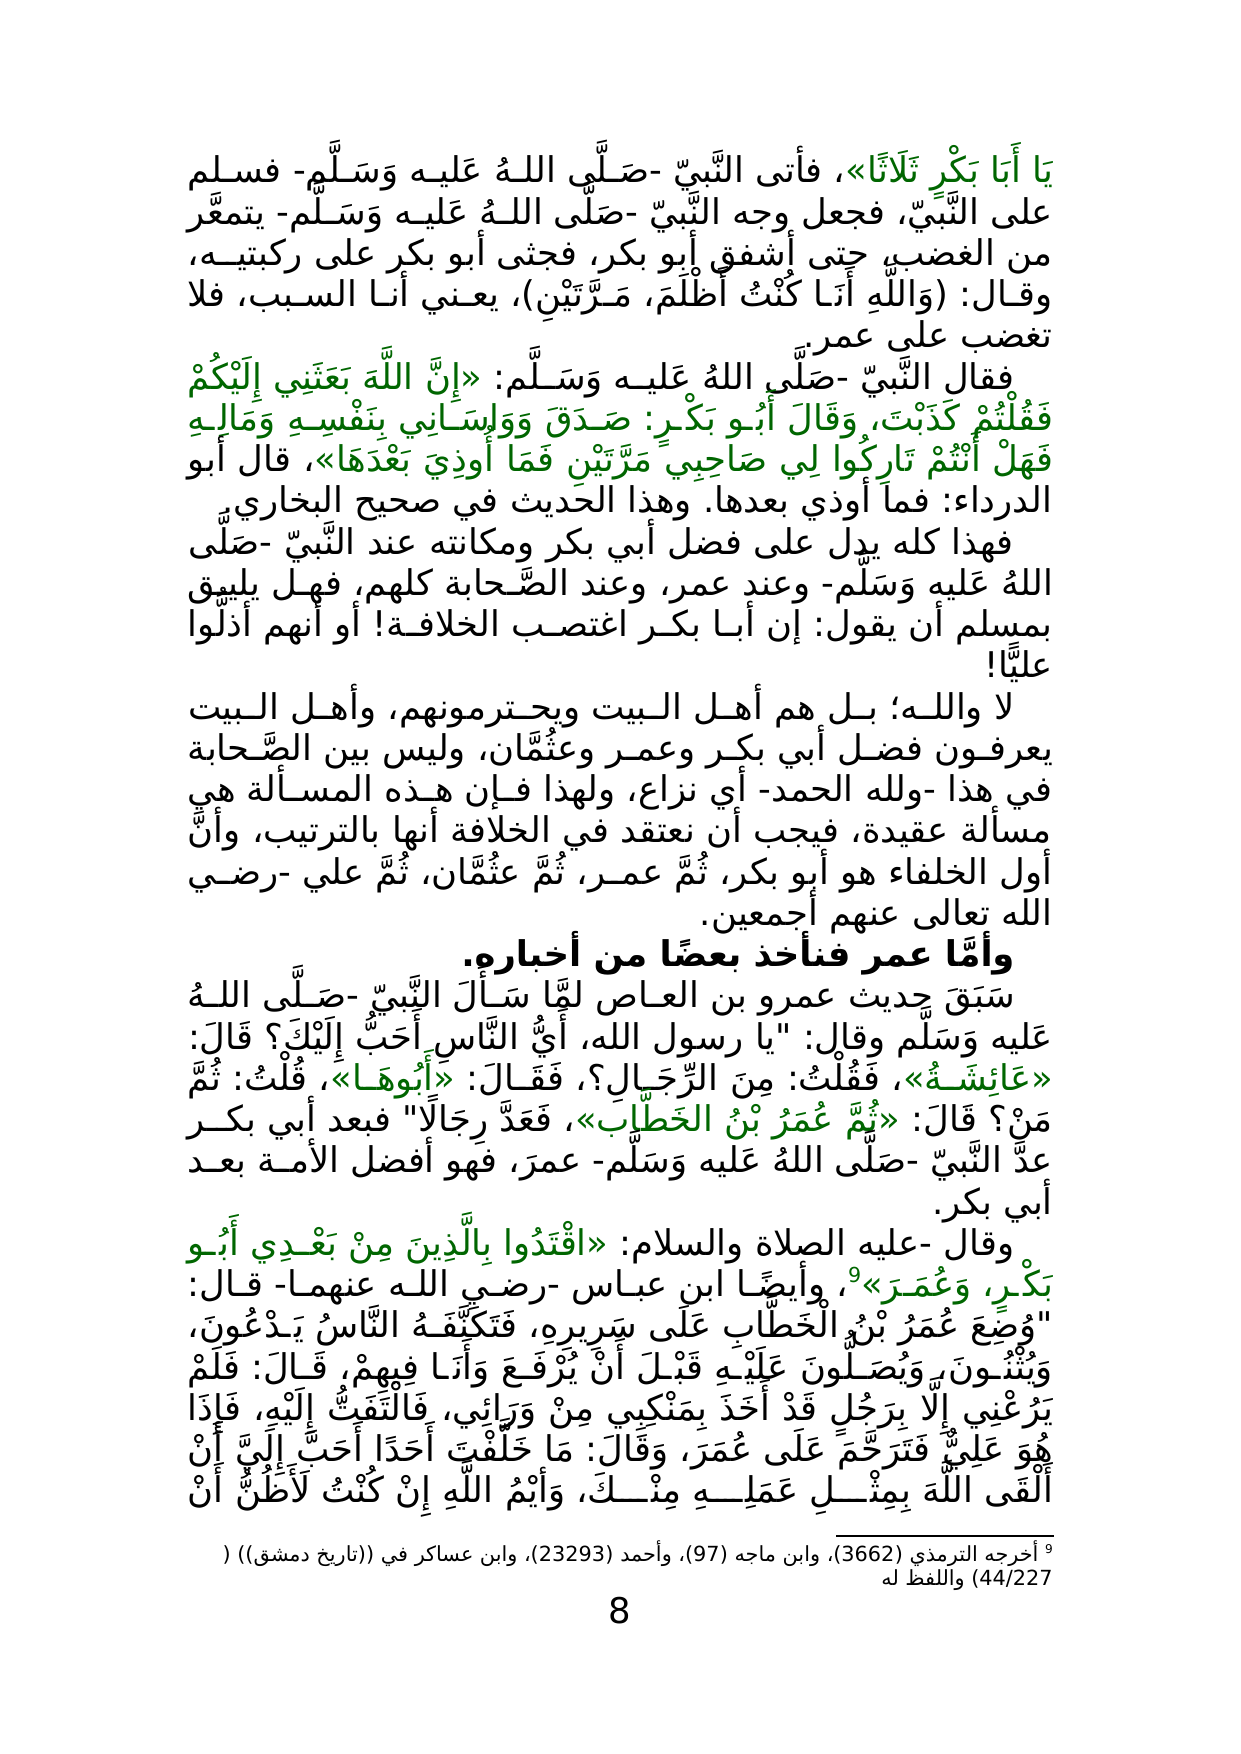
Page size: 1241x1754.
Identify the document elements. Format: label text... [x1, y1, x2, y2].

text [187, 150, 1053, 356]
text سَبَقَ حديث عمرو بن العاص لمَّا سَأَلَ النَّبيّ -صَلَّى اللهُ عَليه وَسَلَّم وقال: "يا رسول الله، أَيُّ النَّاسِ أَحَبُّ إِلَيْكَ؟ قَالَ: «عَائِشَةُ»، فَقُلْتُ: مِنَ الرِّجَالِ؟، فَقَالَ: «أَبُوهَا»، قُلْتُ: ثُمَّ مَنْ؟ قَالَ: «ثُمَّ عُمَرُ بْنُ الخَطَّاب»، فَعَدَّ رِجَالًا" فبعد أبي بكر عدَّ النَّبيّ -صَلَّى اللهُ عَليه وَسَلَّم- عمرَ، فهو أفضل الأمة بعد أبي بكر. [187, 975, 1053, 1222]
text فقال النَّبيّ -صَلَّى اللهُ عَليه وَسَلَّم: «إِنَّ اللَّهَ بَعَثَنِي إِلَيْكُمْ فَقُلْتُمْ كَذَبْتَ، وَقَالَ أَبُو بَكْرٍ: صَدَقَ وَوَاسَانِي بِنَفْسِهِ وَمَالِهِ فَهَلْ أَنْتُمْ تَارِكُوا لِي صَاحِبِي مَرَّتَيْنِ فَمَا أُوذِيَ بَعْدَهَا»، قال أبو الدرداء: فما أوذي بعدها. وهذا الحديث في صحيح البخاري. [187, 356, 1053, 521]
text فهذا كله يدل على فضل أبي بكر ومكانته عند النَّبيّ -صَلَّى اللهُ عَليه وَسَلَّم- وعند عمر، وعند الصَّحابة كلهم، فهل يليق بمسلم أن يقول: إن أبا بكر اغتصب الخلافة! أو أنهم أذلُّوا عليًّا! [187, 521, 1053, 686]
text وأمَّا عمر فنأخذ بعضًا من أخباره. [187, 934, 1053, 975]
text لا والله؛ بل هم أهل البيت ويحترمونهم، وأهل البيت يعرفون فضل أبي بكر وعمر وعثُمَّان، وليس بين الصَّحابة في هذا -ولله الحمد- أي نزاع، ولهذا فإن هذه المسألة هي مسألة عقيدة، فيجب أن نعتقد في الخلافة أنها بالترتيب، وأنَّ أول الخلفاء هو أبو بكر، ثُمَّ عمر، ثُمَّ عثُمَّان، ثُمَّ علي -رضي الله تعالى عنهم أجمعين. [187, 686, 1053, 934]
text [187, 1222, 1053, 1511]
